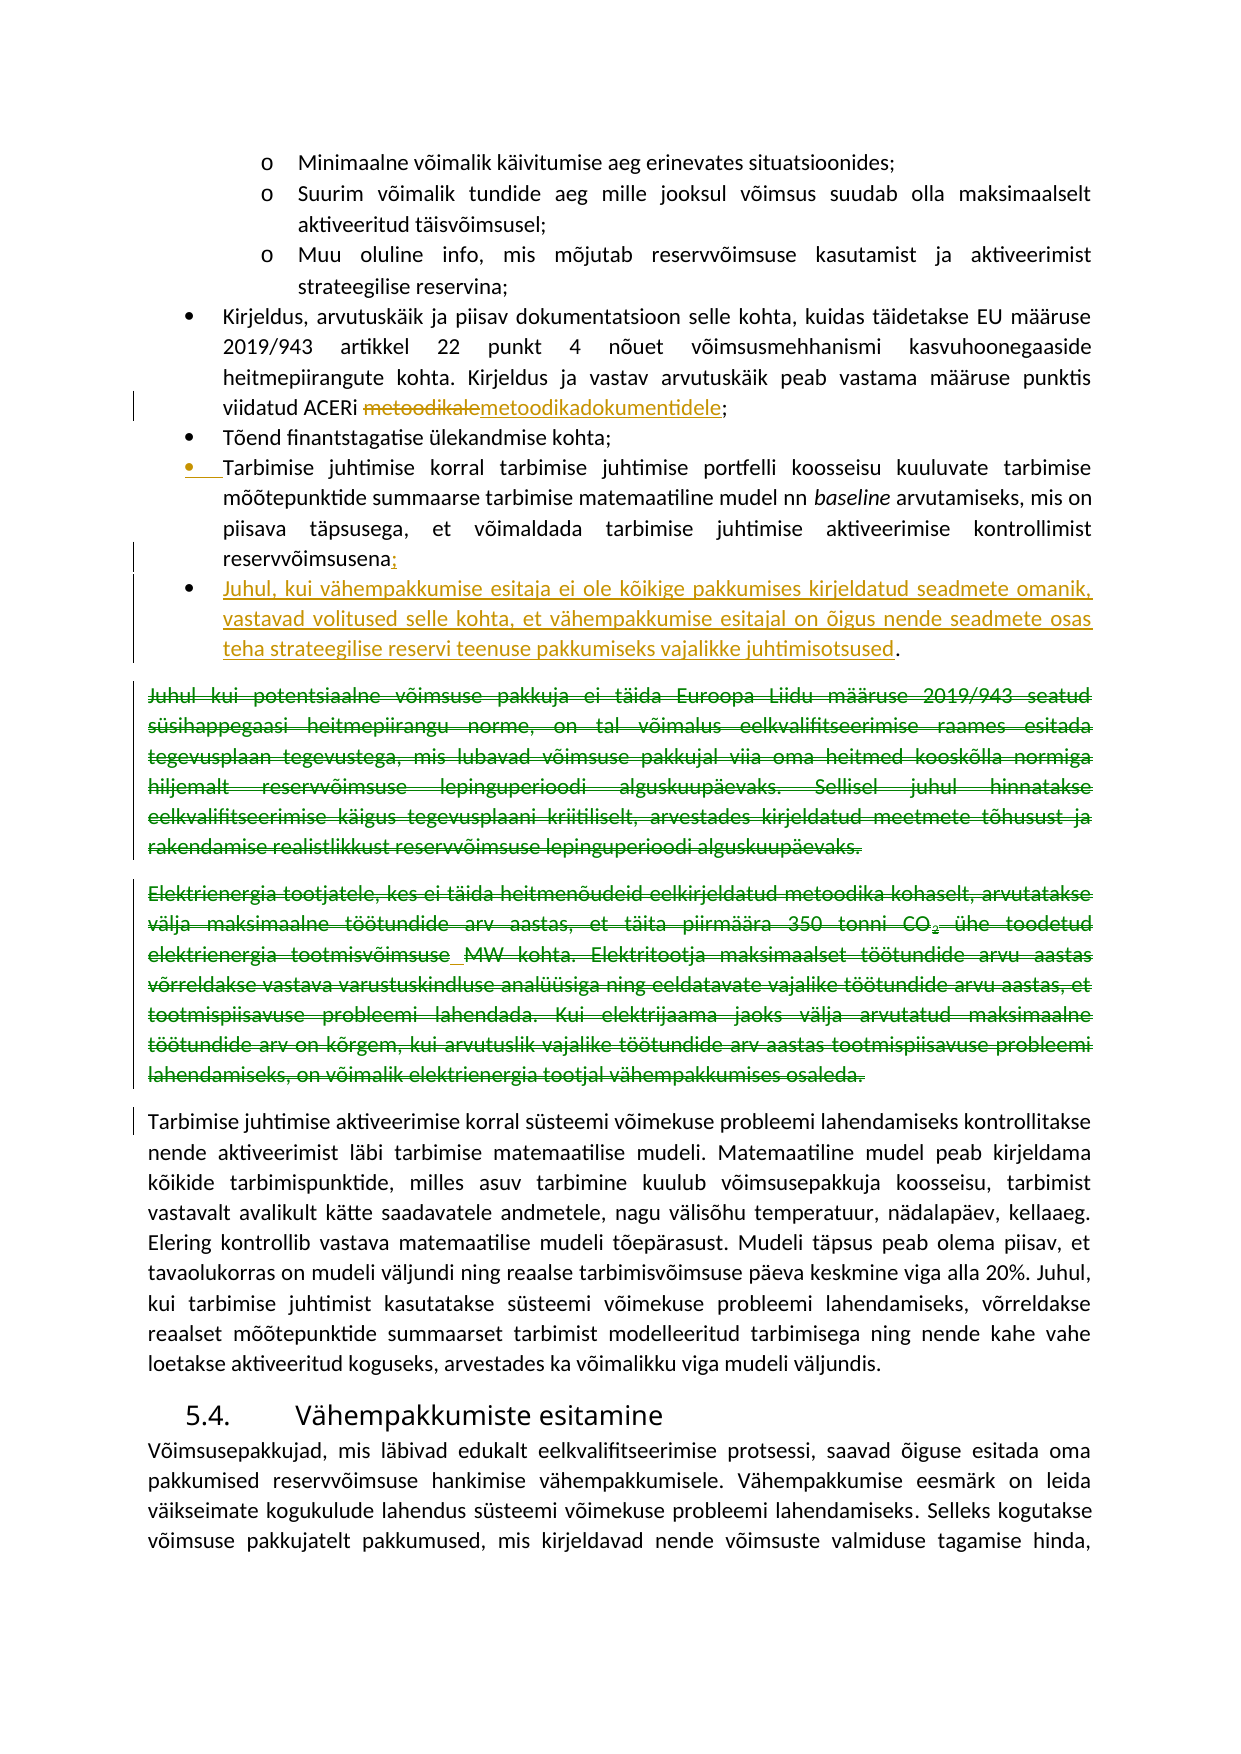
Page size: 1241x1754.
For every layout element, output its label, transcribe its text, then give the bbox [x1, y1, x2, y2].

subtitle Vähempakkumiste esitamine [185, 1396, 1093, 1433]
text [148, 1436, 1093, 1554]
list Suurim võimalik tundide aeg mille jooksul võimsus suudab olla maksimaalselt aktiveeritud täisvõimsusel; [260, 179, 1093, 238]
list Tarbimise juhtimise korral tarbimise juhtimise portfelli koosseisu kuuluvate tarbimise mõõtepunktide summaarse tarbimise matemaatiline mudel nn baseline arvutamiseks, mis on piisava täpsusega, et võimaldada tarbimise juhtimise aktiveerimise kontrollimist reservvõimsusena [185, 453, 1093, 572]
list Tõend finantstagatise ülekandmise kohta; [185, 423, 1093, 451]
list Muu oluline info, mis mõjutab reservvõimsuse kasutamist ja aktiveerimist strateegilise reservina; [260, 241, 1093, 300]
text Tarbimise juhtimise aktiveerimise korral süsteemi võimekuse probleemi lahendamiseks kontrollitakse nende aktiveerimist läbi tarbimise matemaatilise mudeli. Matemaatiline mudel peab kirjeldama kõikide tarbimispunktide, milles asuv tarbimine kuulub võimsusepakkuja koosseisu, tarbimist vastavalt avalikult kätte saadavatele andmetele, nagu välisõhu temperatuur, nädalapäev, kellaaeg. Elering kontrollib vastava matemaatilise mudeli tõepärasust. Mudeli täpsus peab olema piisav, et tavaolukorras on mudeli väljundi ning reaalse tarbimisvõimsuse päeva keskmine viga alla 20%. Juhul, kui tarbimise juhtimist kasutatakse süsteemi võimekuse probleemi lahendamiseks, võrreldakse reaalset mõõtepunktide summaarset tarbimist modelleeritud tarbimisega ning nende kahe vahe loetakse aktiveeritud koguseks, arvestades ka võimalikku viga mudeli väljundis. [148, 1107, 1093, 1377]
list Minimaalne võimalik käivitumise aeg erinevates situatsioonides; [260, 148, 1093, 177]
list . [185, 574, 1093, 662]
list Kirjeldus, arvutuskäik ja piisav dokumentatsioon selle kohta, kuidas täidetakse EU määruse 2019/943 artikkel 22 punkt 4 nõuet võimsusmehhanismi kasvuhoonegaaside heitmepiirangute kohta. Kirjeldus ja vastav arvutuskäik peab vastama määruse punktis viidatud ACERi ; [185, 302, 1093, 421]
